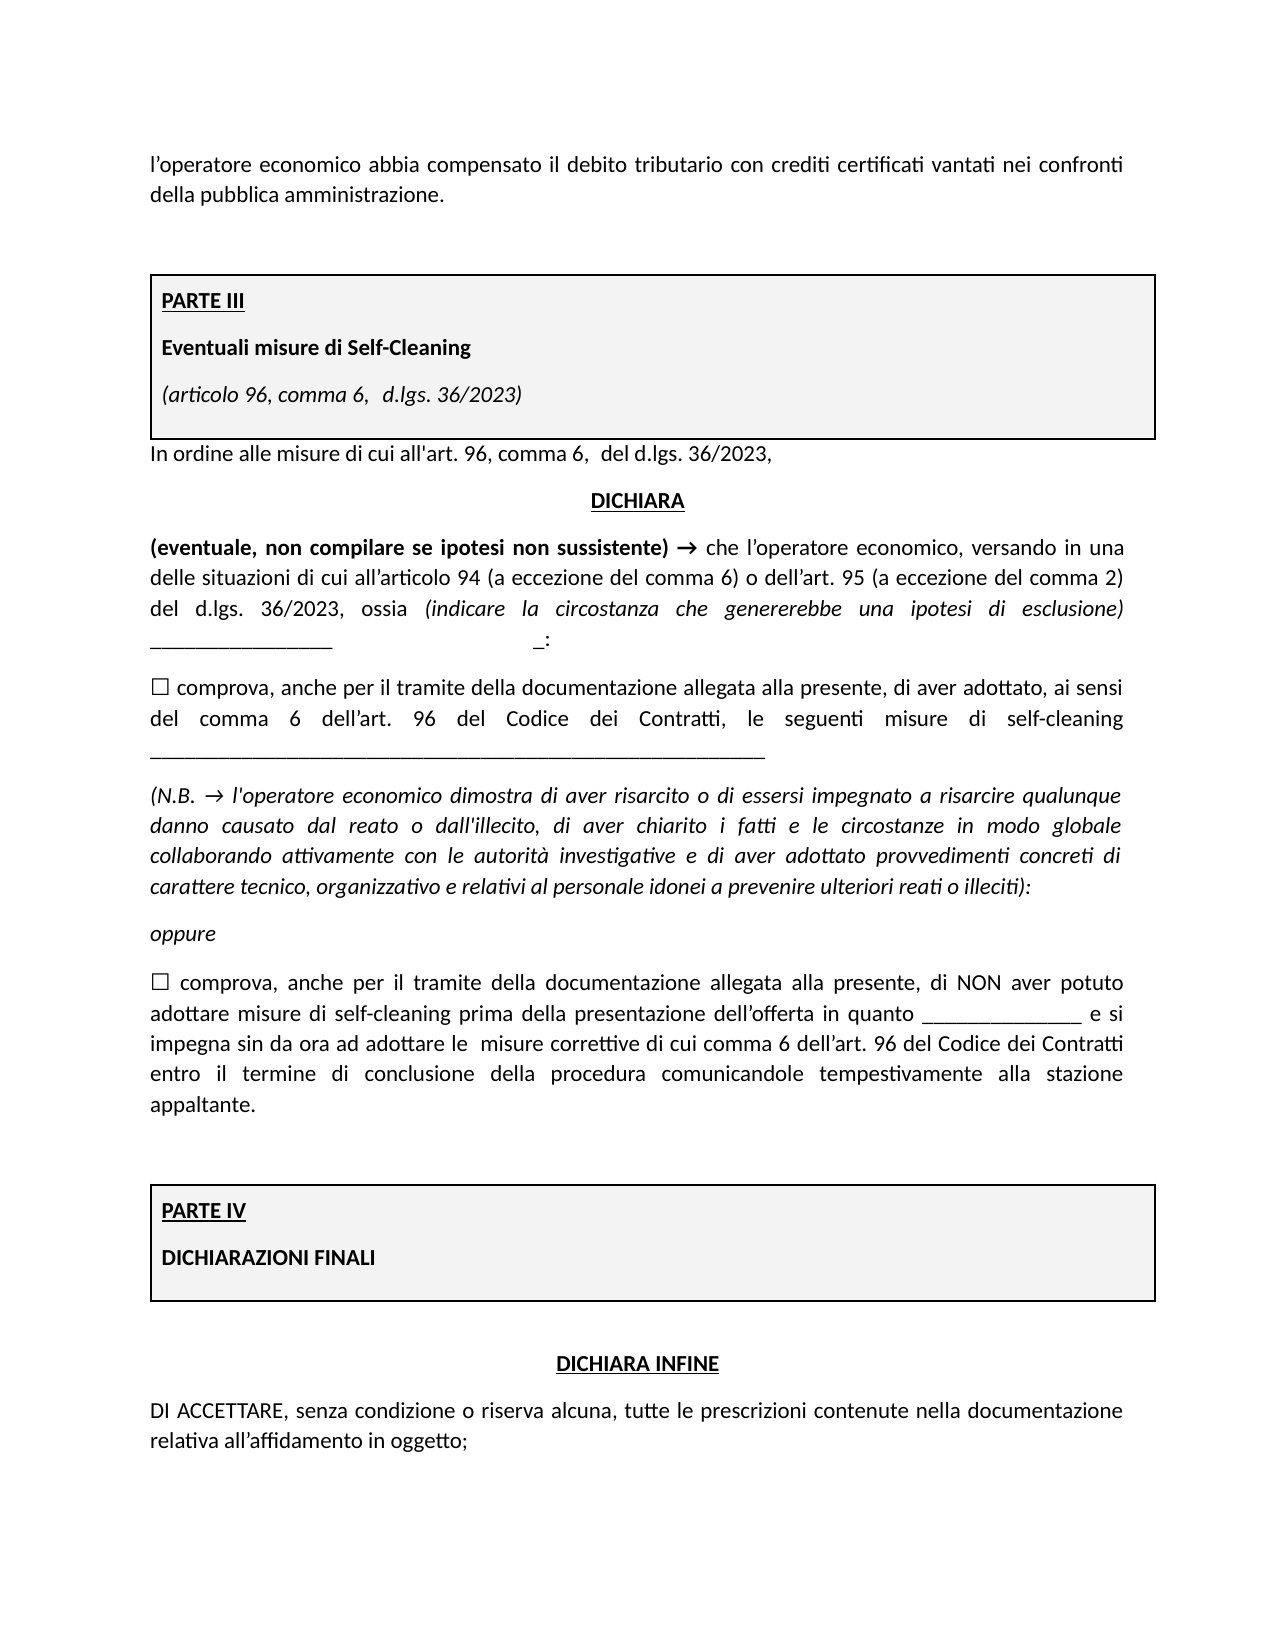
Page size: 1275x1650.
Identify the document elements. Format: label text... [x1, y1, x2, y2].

text ☐ comprova, anche per il tramite della documentazione allegata alla presente, di aver adottato, ai sensi del comma 6 dell’art. 96 del Codice dei Contratti, le seguenti misure di self-cleaning ______________________________________________________ [150, 671, 1125, 762]
text DICHIARA INFINE [150, 1349, 1125, 1377]
text oppure [150, 919, 1125, 947]
table_header PARTE III Eventuali misure di Self-Cleaning (articolo 96, comma 6, d.lgs. 36/2023) [152, 276, 1154, 437]
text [150, 150, 1125, 208]
text DICHIARA [150, 486, 1125, 514]
table_header PARTE IV DICHIARAZIONI FINALI [152, 1186, 1154, 1300]
text ☐ comprova, anche per il tramite della documentazione allegata alla presente, di NON aver potuto adottare misure di self-cleaning prima della presentazione dell’offerta in quanto ______________ e si impegna sin da ora ad adottare le misure correttive di cui comma 6 dell’art. 96 del Codice dei Contratti entro il termine di conclusione della procedura comunicandole tempestivamente alla stazione appaltante. [150, 966, 1125, 1118]
text DI ACCETTARE, senza condizione o riserva alcuna, tutte le prescrizioni contenute nella documentazione relativa all’affidamento in oggetto; [150, 1396, 1125, 1454]
text (eventuale, non compilare se ipotesi non sussistente) → che l’operatore economico, versando in una delle situazioni di cui all’articolo 94 (a eccezione del comma 6) o dell’art. 95 (a eccezione del comma 2) del d.lgs. 36/2023, ossia (indicare la circostanza che genererebbe una ipotesi di esclusione) ________________ _: [150, 533, 1125, 652]
text In ordine alle misure di cui all'art. 96, comma 6, del d.lgs. 36/2023, [150, 440, 1125, 467]
text (N.B. → l'operatore economico dimostra di aver risarcito o di essersi impegnato a risarcire qualunque danno causato dal reato o dall'illecito, di aver chiarito i fatti e le circostanze in modo globale collaborando attivamente con le autorità investigative e di aver adottato provvedimenti concreti di carattere tecnico, organizzativo e relativi al personale idonei a prevenire ulteriori reati o illeciti): [150, 781, 1125, 900]
